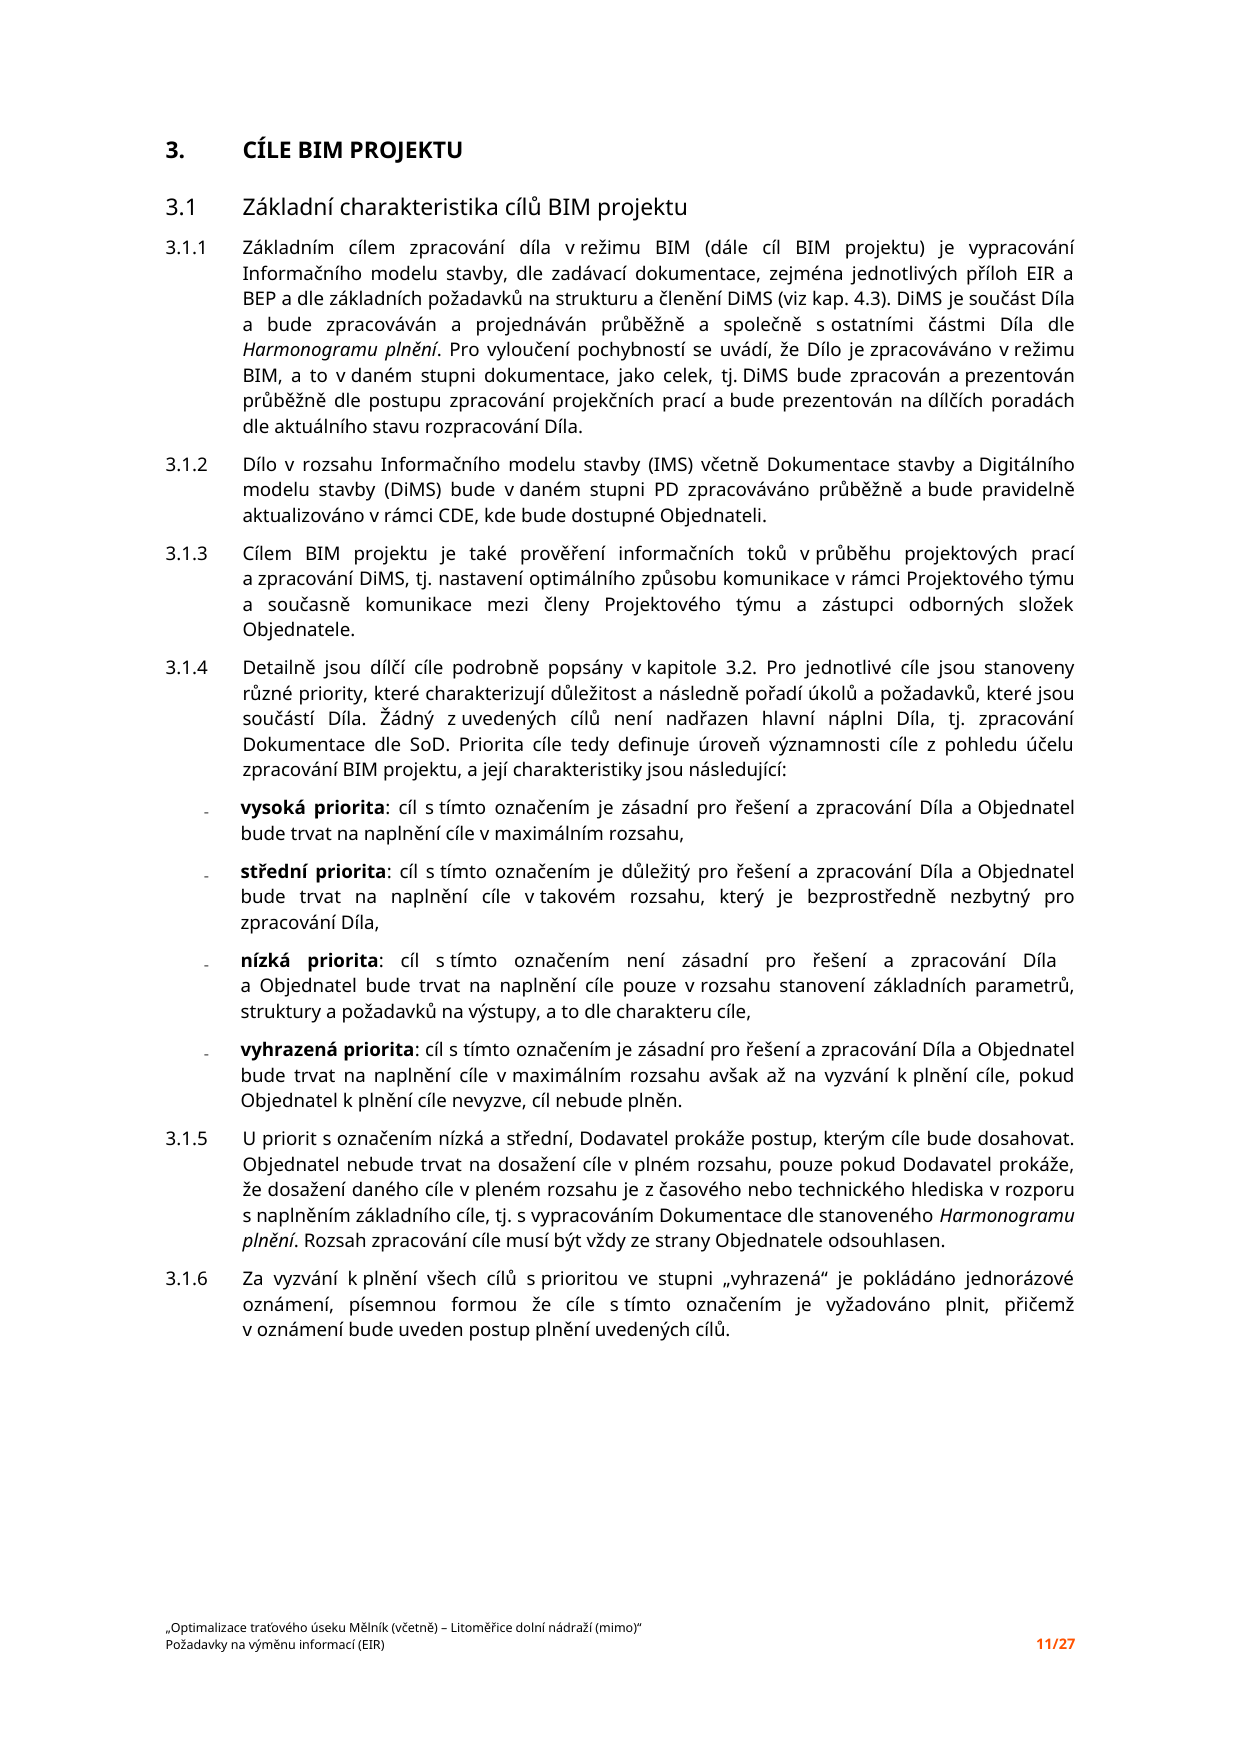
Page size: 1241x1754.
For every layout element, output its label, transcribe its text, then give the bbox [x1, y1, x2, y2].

text U priorit s označením nízká a střední, Dodavatel prokáže postup, kterým cíle bude dosahovat. Objednatel nebude trvat na dosažení cíle v plném rozsahu, pouze pokud Dodavatel prokáže, že dosažení daného cíle v pleném rozsahu je z časového nebo technického hlediska v rozporu s naplněním základního cíle, tj. s vypracováním Dokumentace dle stanoveného Harmonogramu plnění. Rozsah zpracování cíle musí být vždy ze strany Objednatele odsouhlasen. [165, 1125, 1075, 1253]
list nízká priorita: cíl s tímto označením není zásadní pro řešení a zpracování Díla a Objednatel bude trvat na naplnění cíle pouze v rozsahu stanovení základních parametrů, struktury a požadavků na výstupy, a to dle charakteru cíle, [203, 947, 1075, 1024]
list vyhrazená priorita: cíl s tímto označením je zásadní pro řešení a zpracování Díla a Objednatel bude trvat na naplnění cíle v maximálním rozsahu avšak až na vyzvání k plnění cíle, pokud Objednatel k plnění cíle nevyzve, cíl nebude plněn. [203, 1036, 1075, 1113]
text Dílo v rozsahu Informačního modelu stavby (IMS) včetně Dokumentace stavby a Digitálního modelu stavby (DiMS) bude v daném stupni PD zpracováváno průběžně a bude pravidelně aktualizováno v rámci CDE, kde bude dostupné Objednateli. [165, 451, 1075, 527]
text Základním cílem zpracování díla v režimu BIM (dále cíl BIM projektu) je vypracování Informačního modelu stavby, dle zadávací dokumentace, zejména jednotlivých příloh EIR a BEP a dle základních požadavků na strukturu a členění DiMS (viz kap. 4.3). DiMS je součást Díla a bude zpracováván a projednáván průběžně a společně s ostatními částmi Díla dle Harmonogramu plnění. Pro vyloučení pochybností se uvádí, že Dílo je zpracováváno v režimu BIM, a to v daném stupni dokumentace, jako celek, tj. DiMS bude zpracován a prezentován průběžně dle postupu zpracování projekčních prací a bude prezentován na dílčích poradách dle aktuálního stavu rozpracování Díla. [165, 234, 1075, 438]
text Základní charakteristika cílů BIM projektu [165, 191, 1075, 222]
text Detailně jsou dílčí cíle podrobně popsány v kapitole 3.2. Pro jednotlivé cíle jsou stanoveny různé priority, které charakterizují důležitost a následně pořadí úkolů a požadavků, které jsou součástí Díla. Žádný z uvedených cílů není nadřazen hlavní náplni Díla, tj. zpracování Dokumentace dle SoD. Priorita cíle tedy definuje úroveň významnosti cíle z pohledu účelu zpracování BIM projektu, a její charakteristiky jsou následující: [165, 654, 1075, 782]
text Za vyzvání k plnění všech cílů s prioritou ve stupni „vyhrazená“ je pokládáno jednorázové oznámení, písemnou formou že cíle s tímto označením je vyžadováno plnit, přičemž v oznámení bude uveden postup plnění uvedených cílů. [165, 1266, 1075, 1342]
list vysoká priorita: cíl s tímto označením je zásadní pro řešení a zpracování Díla a Objednatel bude trvat na naplnění cíle v maximálním rozsahu, [203, 795, 1075, 846]
list střední priorita: cíl s tímto označením je důležitý pro řešení a zpracování Díla a Objednatel bude trvat na naplnění cíle v takovém rozsahu, který je bezprostředně nezbytný pro zpracování Díla, [203, 858, 1075, 935]
text Cílem BIM projektu je také prověření informačních toků v průběhu projektových prací a zpracování DiMS, tj. nastavení optimálního způsobu komunikace v rámci Projektového týmu a současně komunikace mezi členy Projektového týmu a zástupci odborných složek Objednatele. [165, 540, 1075, 642]
text Cíle BIM projektu [165, 134, 1075, 166]
